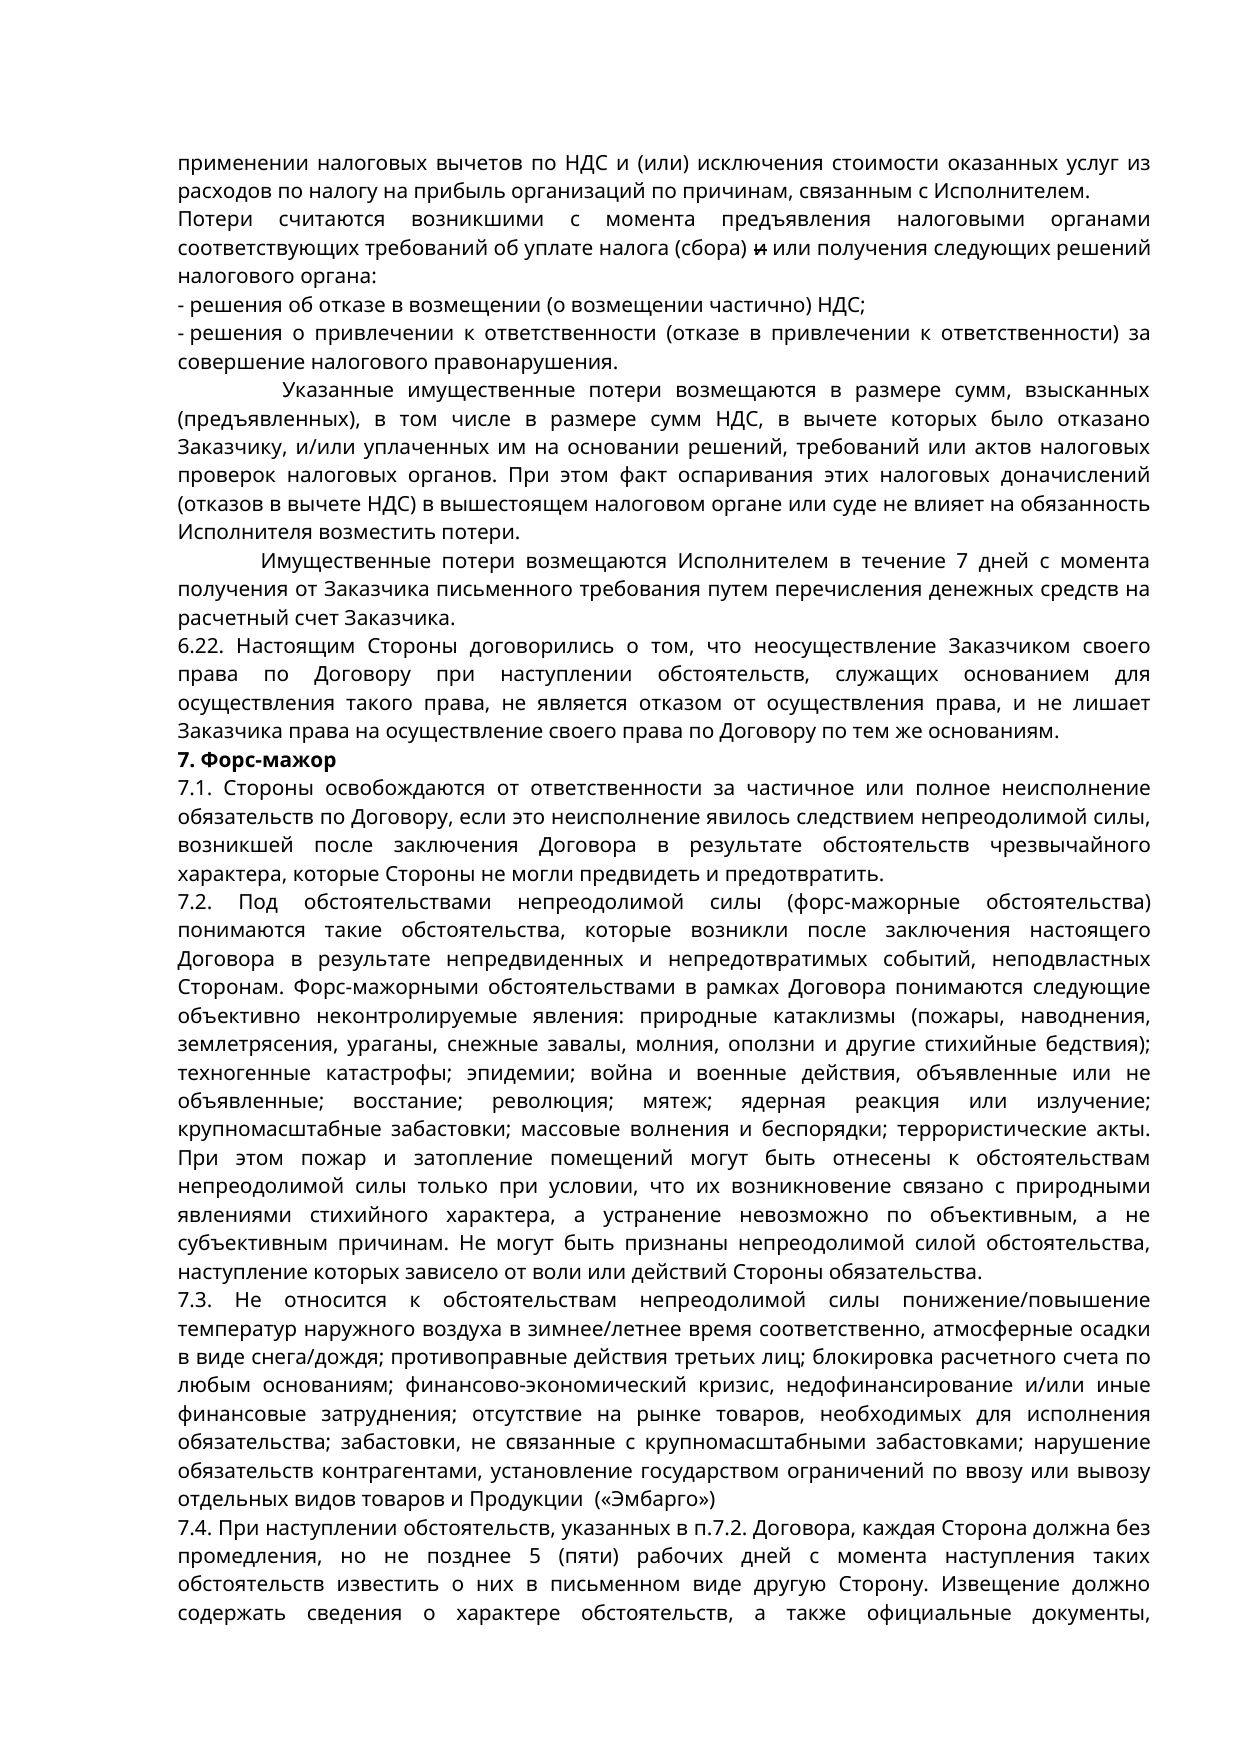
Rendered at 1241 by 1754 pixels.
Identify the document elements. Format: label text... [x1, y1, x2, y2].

list Имущественные потери возмещаются Исполнителем в течение 7 дней с момента получения от Заказчика письменного требования путем перечисления денежных средств на расчетный счет Заказчика. [177, 546, 1152, 631]
subtitle 7. Форс-мажор [177, 745, 1152, 773]
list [177, 148, 1152, 204]
list Потери считаются возникшими с момента предъявления налоговыми органами соответствующих требований об уплате налога (сбора) и или получения следующих решений налогового органа: [177, 204, 1152, 290]
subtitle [177, 1513, 1152, 1626]
list - решения об отказе в возмещении (о возмещении частично) НДС; [177, 290, 1152, 318]
subtitle 7.3. Не относится к обстоятельствам непреодолимой силы понижение/повышение температур наружного воздуха в зимнее/летнее время соответственно, атмосферные осадки в виде снега/дождя; противоправные действия третьих лиц; блокировка расчетного счета по любым основаниям; финансово-экономический кризис, недофинансирование и/или иные финансовые затруднения; отсутствие на рынке товаров, необходимых для исполнения обязательства; забастовки, не связанные с крупномасштабными забастовками; нарушение обязательств контрагентами, установление государством ограничений по ввозу или вывозу отдельных видов товаров и Продукции («Эмбарго») [177, 1285, 1152, 1513]
text 6.22. Настоящим Стороны договорились о том, что неосуществление Заказчиком своего права по Договору при наступлении обстоятельств, служащих основанием для осуществления такого права, не является отказом от осуществления права, и не лишает Заказчика права на осуществление своего права по Договору по тем же основаниям. [177, 631, 1152, 745]
list - решения о привлечении к ответственности (отказе в привлечении к ответственности) за совершение налогового правонарушения. [177, 318, 1152, 375]
text 7.1. Стороны освобождаются от ответственности за частичное или полное неисполнение обязательств по Договору, если это неисполнение явилось следствием непреодолимой силы, возникшей после заключения Договора в результате обстоятельств чрезвычайного характера, которые Стороны не могли предвидеть и предотвратить. [177, 773, 1152, 887]
text 7.2. Под обстоятельствами непреодолимой силы (форс-мажорные обстоятельства) понимаются такие обстоятельства, которые возникли после заключения настоящего Договора в результате непредвиденных и непредотвратимых событий, неподвластных Сторонам. Форс-мажорными обстоятельствами в рамках Договора понимаются следующие объективно неконтролируемые явления: природные катаклизмы (пожары, наводнения, землетрясения, ураганы, снежные завалы, молния, оползни и другие стихийные бедствия); техногенные катастрофы; эпидемии; война и военные действия, объявленные или не объявленные; восстание; революция; мятеж; ядерная реакция или излучение; крупномасштабные забастовки; массовые волнения и беспорядки; террористические акты. При этом пожар и затопление помещений могут быть отнесены к обстоятельствам непреодолимой силы только при условии, что их возникновение связано с природными явлениями стихийного характера, а устранение невозможно по объективным, а не субъективным причинам. Не могут быть признаны непреодолимой силой обстоятельства, наступление которых зависело от воли или действий Стороны обязательства. [177, 887, 1152, 1285]
list Указанные имущественные потери возмещаются в размере сумм, взысканных (предъявленных), в том числе в размере сумм НДС, в вычете которых было отказано Заказчику, и/или уплаченных им на основании решений, требований или актов налоговых проверок налоговых органов. При этом факт оспаривания этих налоговых доначислений (отказов в вычете НДС) в вышестоящем налоговом органе или суде не влияет на обязанность Исполнителя возместить потери. [177, 375, 1152, 546]
